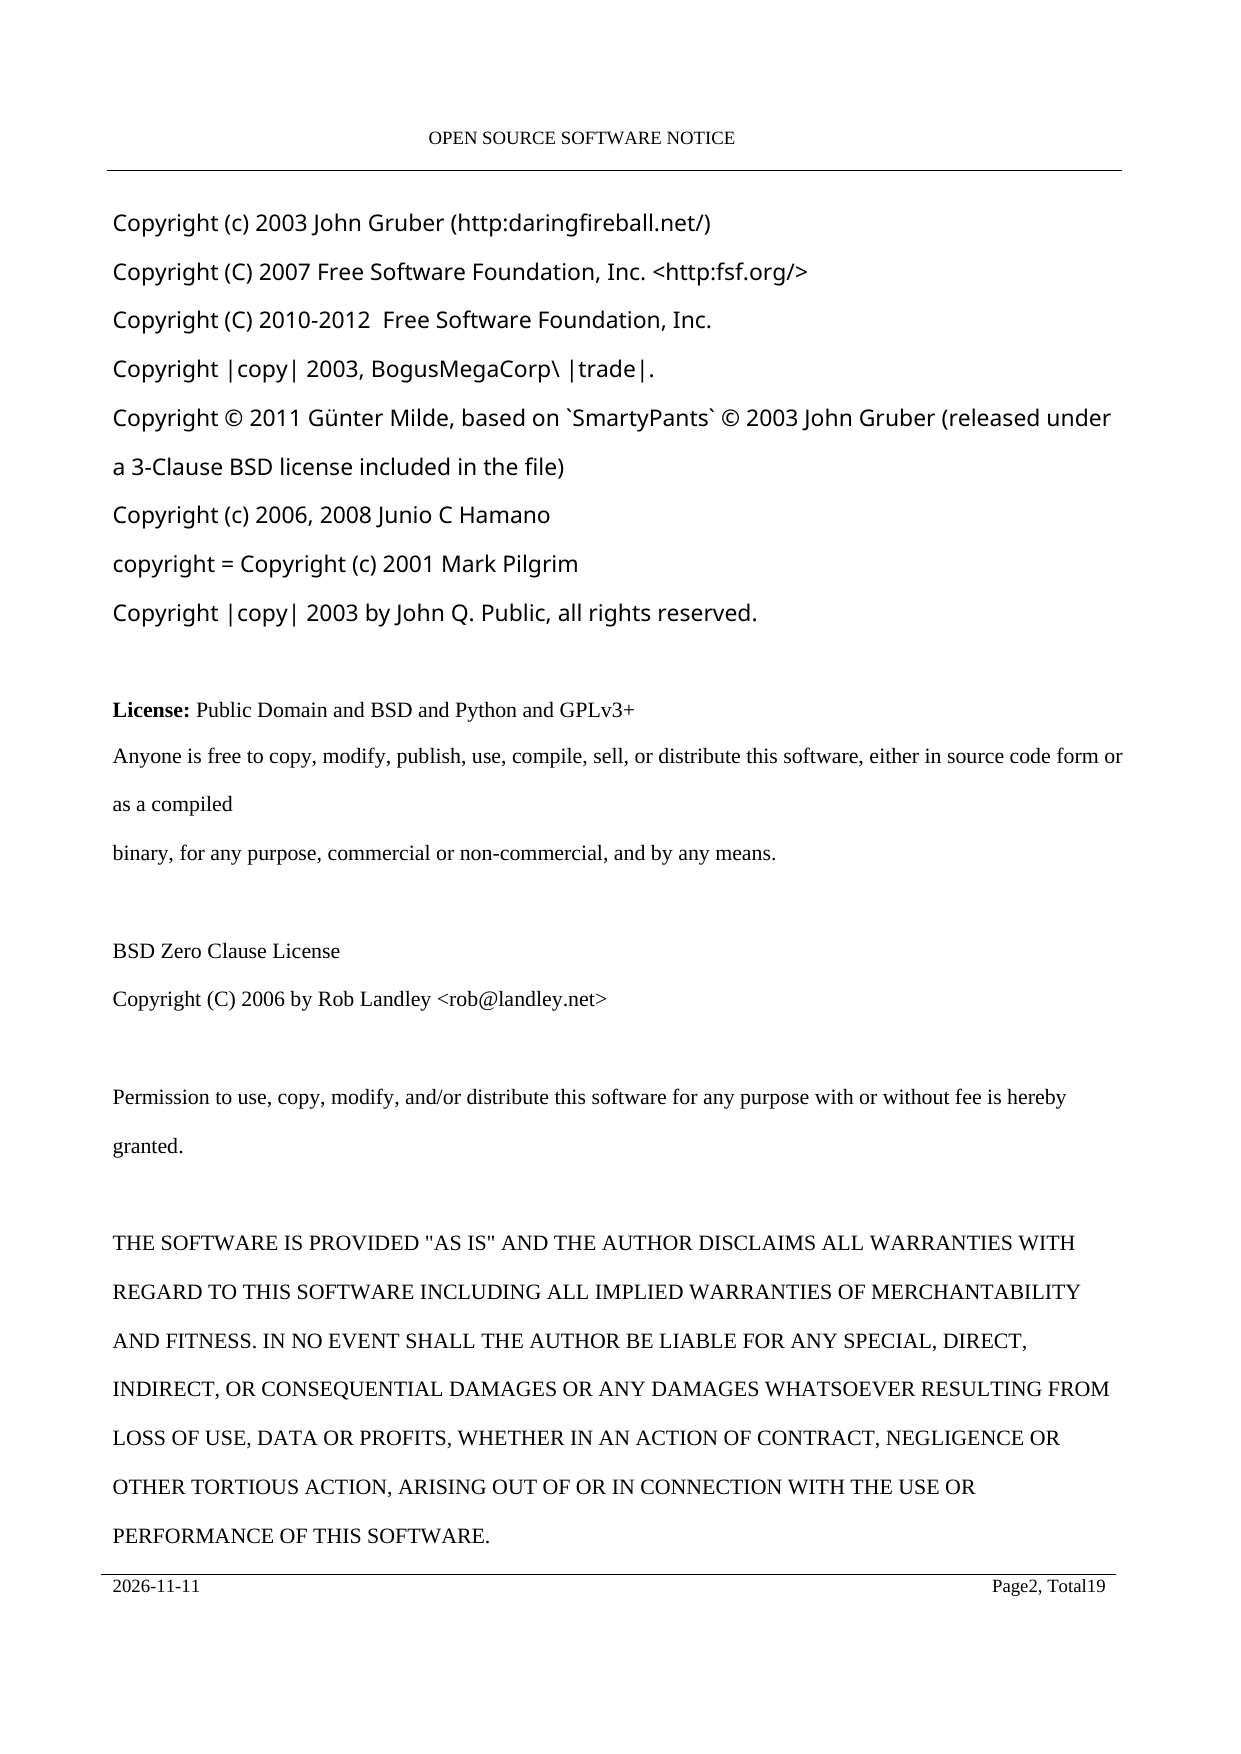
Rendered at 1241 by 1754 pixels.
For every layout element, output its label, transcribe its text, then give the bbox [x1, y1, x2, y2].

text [112, 206, 1128, 678]
text License: Public Domain and BSD and Python and GPLv3+ [112, 694, 1128, 726]
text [112, 739, 1128, 1551]
